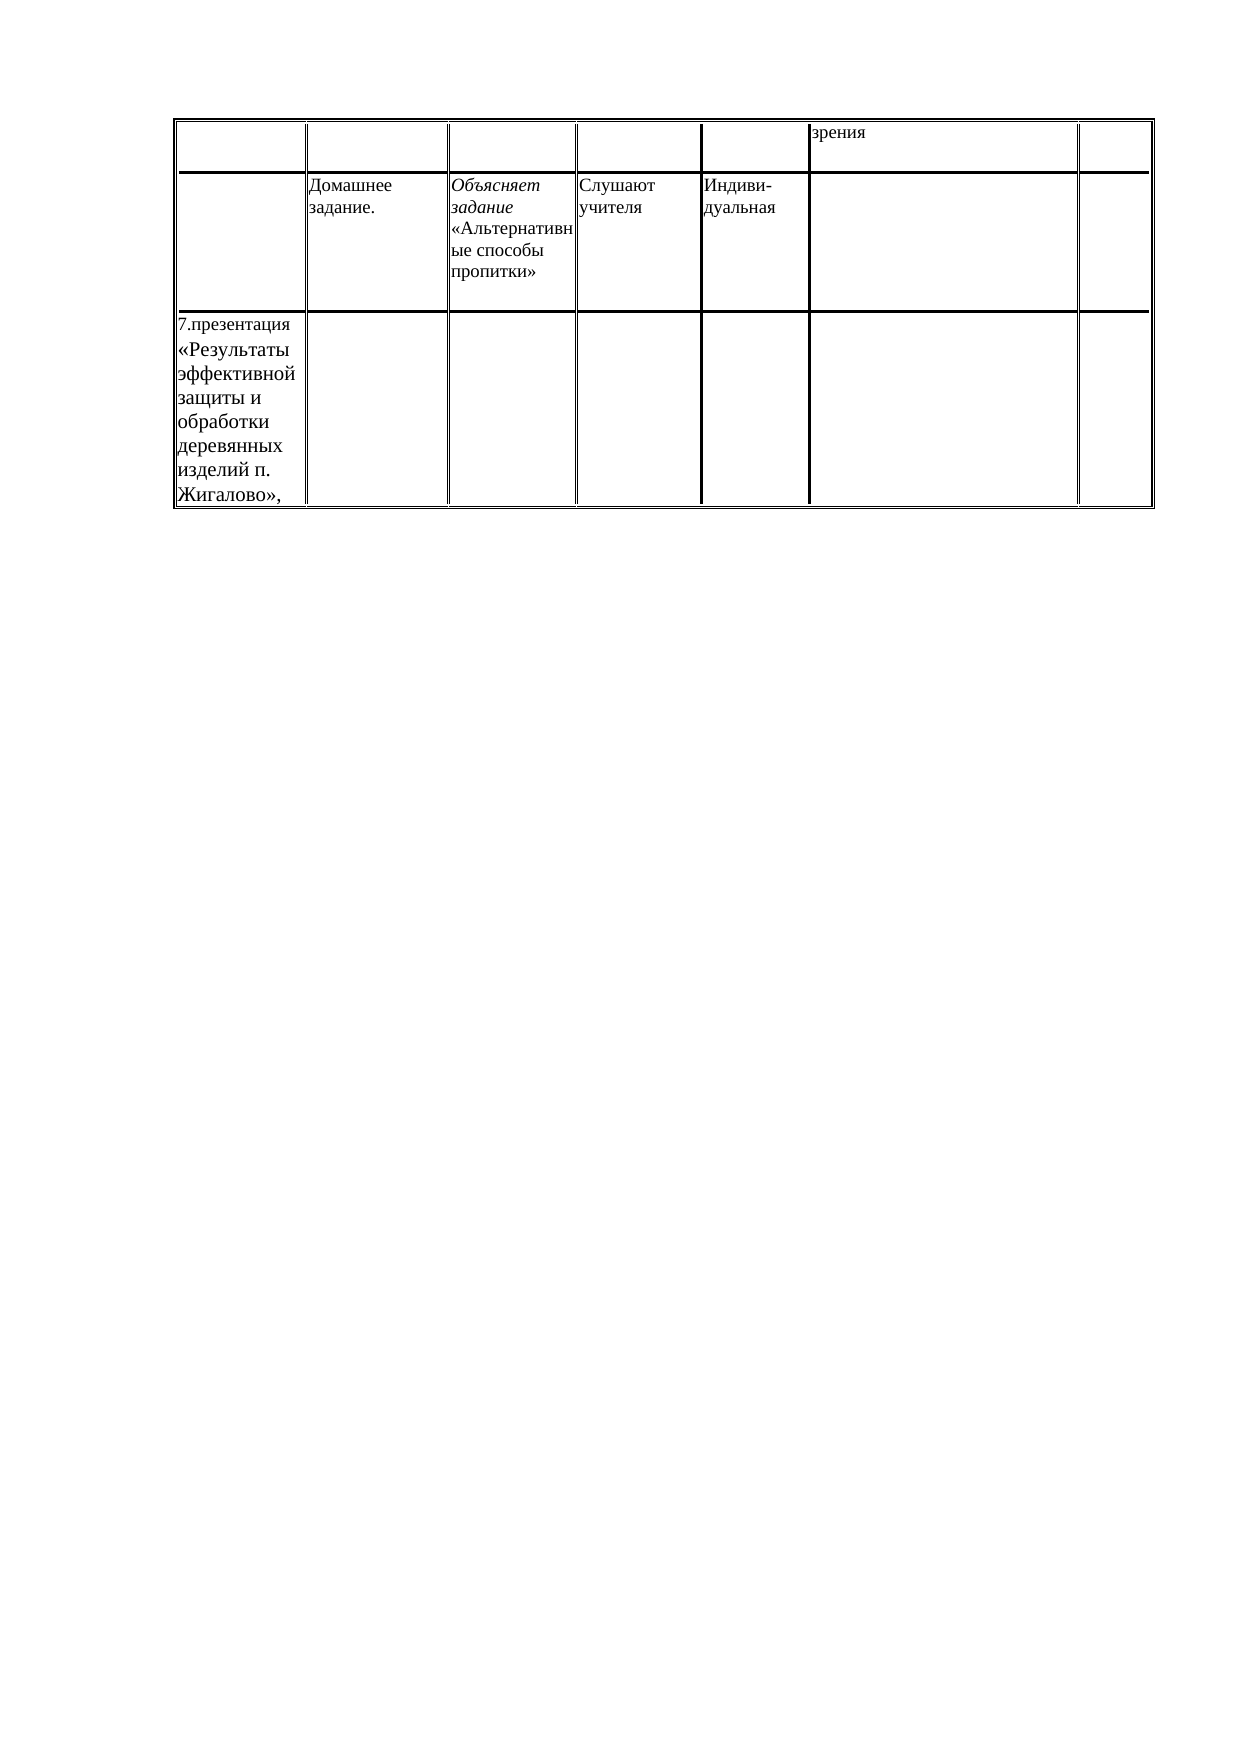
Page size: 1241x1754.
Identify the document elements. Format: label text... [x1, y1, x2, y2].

table_cell [177, 171, 305, 310]
table_cell [811, 174, 1077, 310]
table_cell Индиви-дуальная [703, 174, 808, 310]
table_cell [701, 313, 809, 506]
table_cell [1079, 122, 1151, 171]
table_cell [449, 313, 577, 506]
table_cell Слушают учителя [578, 174, 700, 310]
table_cell [809, 313, 1078, 506]
table_cell Домашнее задание. [308, 174, 447, 310]
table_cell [177, 122, 306, 171]
table_cell Фронталь-ная [701, 122, 809, 171]
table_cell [306, 122, 448, 171]
table_cell [577, 313, 701, 506]
table_cell [1079, 310, 1151, 506]
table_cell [577, 122, 701, 171]
table_cell 7.презентация «Результаты эффективной защиты и обработки деревянных изделий п. Жигалово», [177, 310, 306, 506]
table_cell Объясняет задание «Альтернативные способы пропитки» [450, 174, 575, 310]
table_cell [809, 122, 1078, 171]
table_cell [306, 313, 448, 506]
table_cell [449, 122, 577, 171]
table_cell [1080, 171, 1151, 310]
